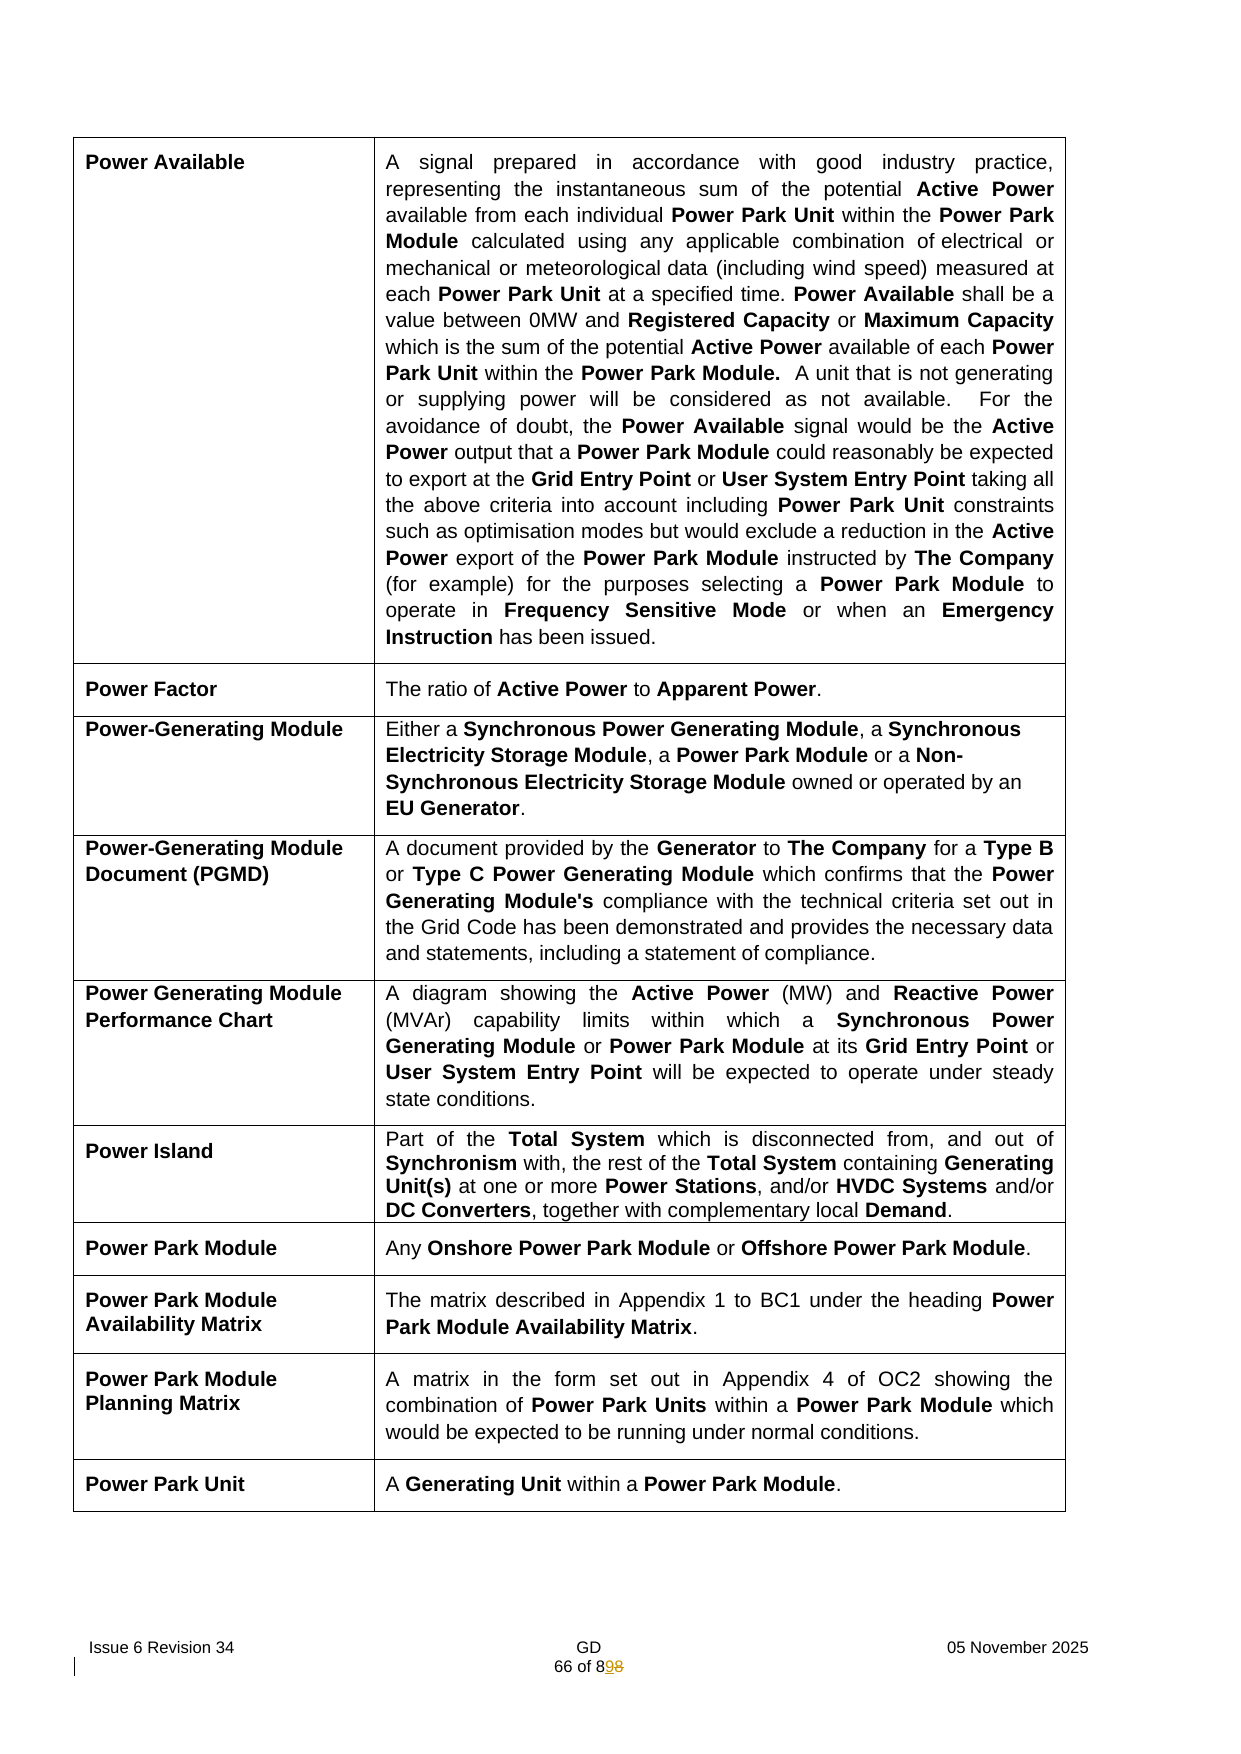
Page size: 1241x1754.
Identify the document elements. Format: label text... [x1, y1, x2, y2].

table_cell A signal prepared in accordance with good industry practice, representing the instantaneous sum of the potential Active Power available from each individual Power Park Unit within the Power Park Module calculated using any applicable combination of electrical or mechanical or meteorological data (including wind speed) measured at each Power Park Unit at a specified time. Power Available shall be a value between 0MW and Registered Capacity or Maximum Capacity which is the sum of the potential Active Power available of each Power Park Unit within the Power Park Module. A unit that is not generating or supplying power will be considered as not available. For the avoidance of doubt, the Power Available signal would be the Active Power output that a Power Park Module could reasonably be expected to export at the Grid Entry Point or User System Entry Point taking all the above criteria into account including Power Park Unit constraints such as optimisation modes but would exclude a reduction in the Active Power export of the Power Park Module instructed by The Company (for example) for the purposes selecting a Power Park Module to operate in Frequency Sensitive Mode or when an Emergency Instruction has been issued. [375, 138, 1065, 663]
table_cell Power Available [74, 138, 374, 663]
table_cell Power Park Module Planning Matrix [74, 1354, 374, 1458]
table_cell Any Onshore Power Park Module or Offshore Power Park Module. [375, 1223, 1065, 1274]
table_cell Power Island [74, 1126, 374, 1222]
table_cell The ratio of Active Power to Apparent Power. [375, 664, 1065, 716]
table_cell Power Park Module [74, 1223, 374, 1274]
table_cell Part of the Total System which is disconnected from, and out of Synchronism with, the rest of the Total System containing Generating Unit(s) at one or more Power Stations, and/or HVDC Systems and/or DC Converters, together with complementary local Demand. [375, 1126, 1065, 1222]
table_cell The matrix described in Appendix 1 to BC1 under the heading Power Park Module Availability Matrix. [375, 1276, 1065, 1353]
table_cell Power-Generating Module [74, 717, 374, 835]
table_cell Either a Synchronous Power Generating Module, a Synchronous Electricity Storage Module, a Power Park Module or a Non-Synchronous Electricity Storage Module owned or operated by an EU Generator. [375, 717, 1065, 835]
table_cell A Generating Unit within a Power Park Module. [375, 1460, 1065, 1511]
table_cell A matrix in the form set out in Appendix 4 of OC2 showing the combination of Power Park Units within a Power Park Module which would be expected to be running under normal conditions. [375, 1354, 1065, 1458]
table_cell Power-Generating Module Document (PGMD) [74, 836, 374, 980]
table_cell A diagram showing the Active Power (MW) and Reactive Power (MVAr) capability limits within which a Synchronous Power Generating Module or Power Park Module at its Grid Entry Point or User System Entry Point will be expected to operate under steady state conditions. [375, 981, 1065, 1125]
table_cell A document provided by the Generator to The Company for a Type B or Type C Power Generating Module which confirms that the Power Generating Module's compliance with the technical criteria set out in the Grid Code has been demonstrated and provides the necessary data and statements, including a statement of compliance. [375, 836, 1065, 980]
table_cell Power Park Module Availability Matrix [74, 1276, 374, 1353]
table_cell Power Generating Module Performance Chart [74, 981, 374, 1125]
table_cell Power Factor [74, 664, 374, 716]
table_cell Power Park Unit [74, 1460, 374, 1511]
